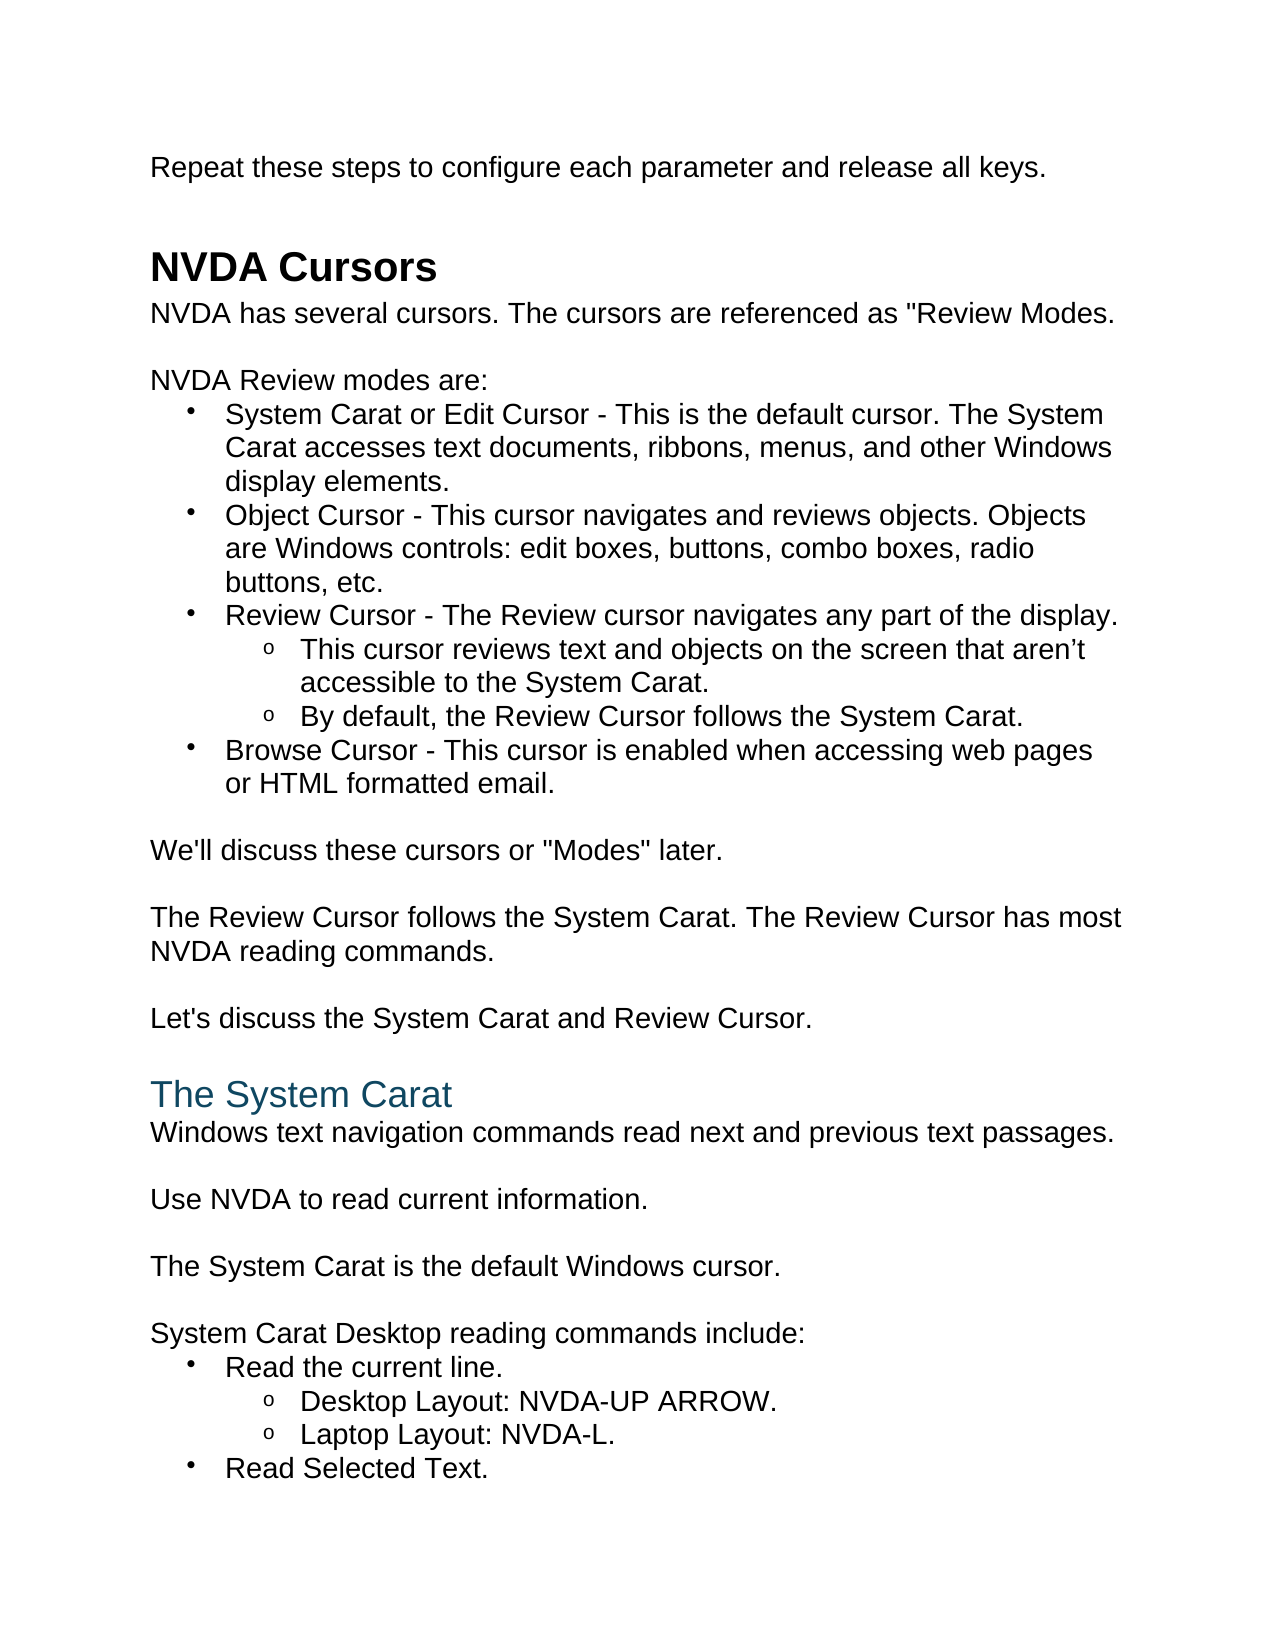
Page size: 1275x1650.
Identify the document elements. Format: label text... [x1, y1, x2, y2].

list Object Cursor - This cursor navigates and reviews objects. Objects are Windows controls: edit boxes, buttons, combo boxes, radio buttons, etc. [187, 497, 1125, 598]
list Browse Cursor - This cursor is enabled when accessing web pages or HTML formatted email. [187, 732, 1125, 799]
list System Carat or Edit Cursor - This is the default cursor. The System Carat accesses text documents, ribbons, menus, and other Windows display elements. [187, 397, 1125, 497]
text The Review Cursor follows the System Carat. The Review Cursor has most NVDA reading commands. [150, 900, 1125, 967]
list Laptop Layout: NVDA-L. [262, 1417, 1125, 1451]
text Let's discuss the System Carat and Review Cursor. [150, 1001, 1125, 1034]
subtitle The System Carat [150, 1072, 1125, 1115]
text Use NVDA to read current information. [150, 1182, 1125, 1216]
text The System Carat is the default Windows cursor. [150, 1249, 1125, 1283]
subtitle NVDA Cursors [150, 242, 1125, 290]
list By default, the Review Cursor follows the System Carat. [262, 699, 1125, 732]
list This cursor reviews text and objects on the screen that aren’t accessible to the System Carat. [262, 632, 1125, 699]
text We'll discuss these cursors or "Modes" later. [150, 833, 1125, 867]
text Repeat these steps to configure each parameter and release all keys. [150, 150, 1125, 183]
list Desktop Layout: NVDA-UP ARROW. [262, 1383, 1125, 1417]
text System Carat Desktop reading commands include: [150, 1316, 1125, 1350]
list Review Cursor - The Review cursor navigates any part of the display. [187, 598, 1125, 632]
text Windows text navigation commands read next and previous text passages. [150, 1115, 1125, 1149]
text NVDA Review modes are: [150, 363, 1125, 397]
text NVDA has several cursors. The cursors are referenced as "Review Modes. [150, 296, 1125, 330]
list Read the current line. [187, 1350, 1125, 1383]
list Read Selected Text. [187, 1451, 1125, 1484]
